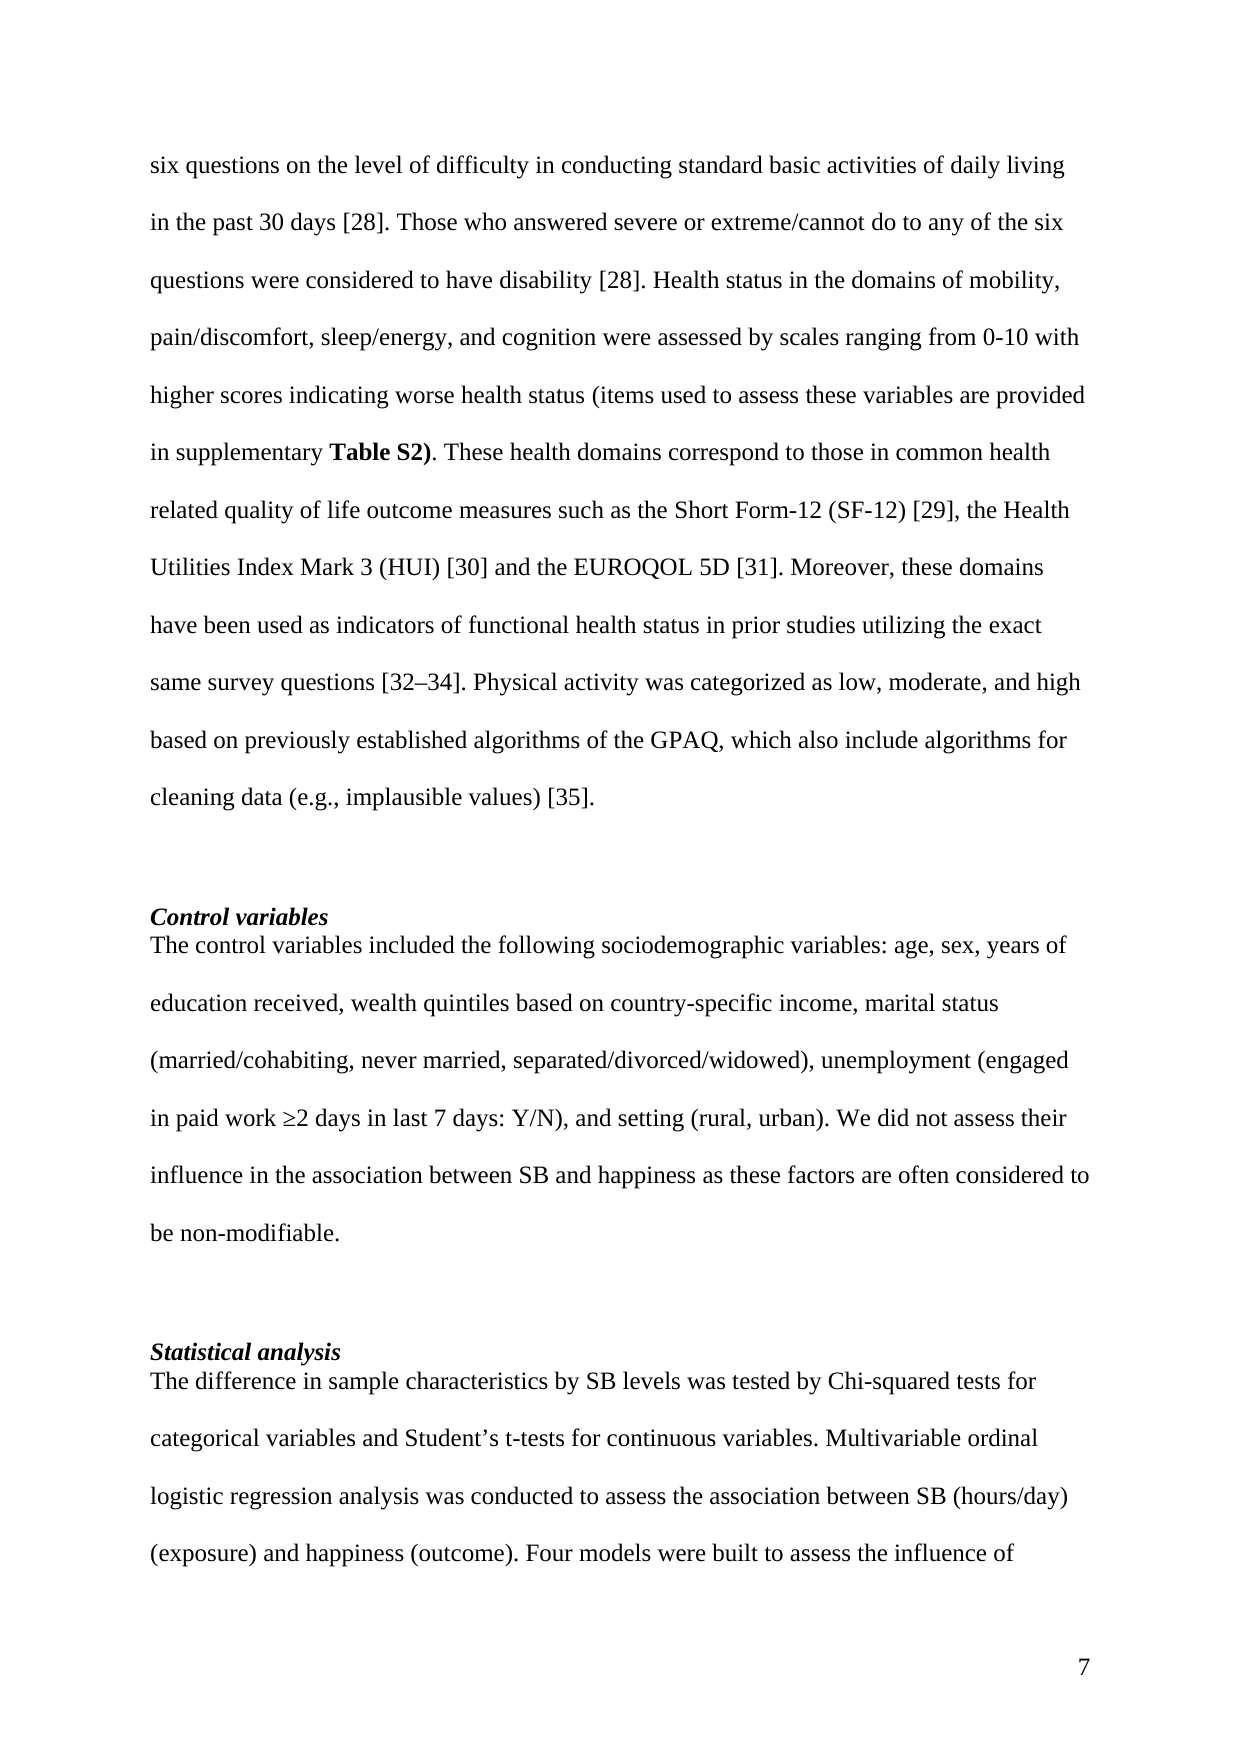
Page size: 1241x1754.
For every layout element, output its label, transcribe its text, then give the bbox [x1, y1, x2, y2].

subtitle Statistical analysis [150, 1337, 1090, 1366]
text The control variables included the following sociodemographic variables: age, sex, years of education received, wealth quintiles based on country-specific income, marital status (married/cohabiting, never married, separated/divorced/widowed), unemployment (engaged in paid work ≥2 days in last 7 days: Y/N), and setting (rural, urban). We did not assess their influence in the association between SB and happiness as these factors are often considered to be non-modifiable. [150, 930, 1090, 1247]
subtitle Control variables [150, 902, 1090, 930]
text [150, 150, 1090, 811]
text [150, 1366, 1090, 1567]
